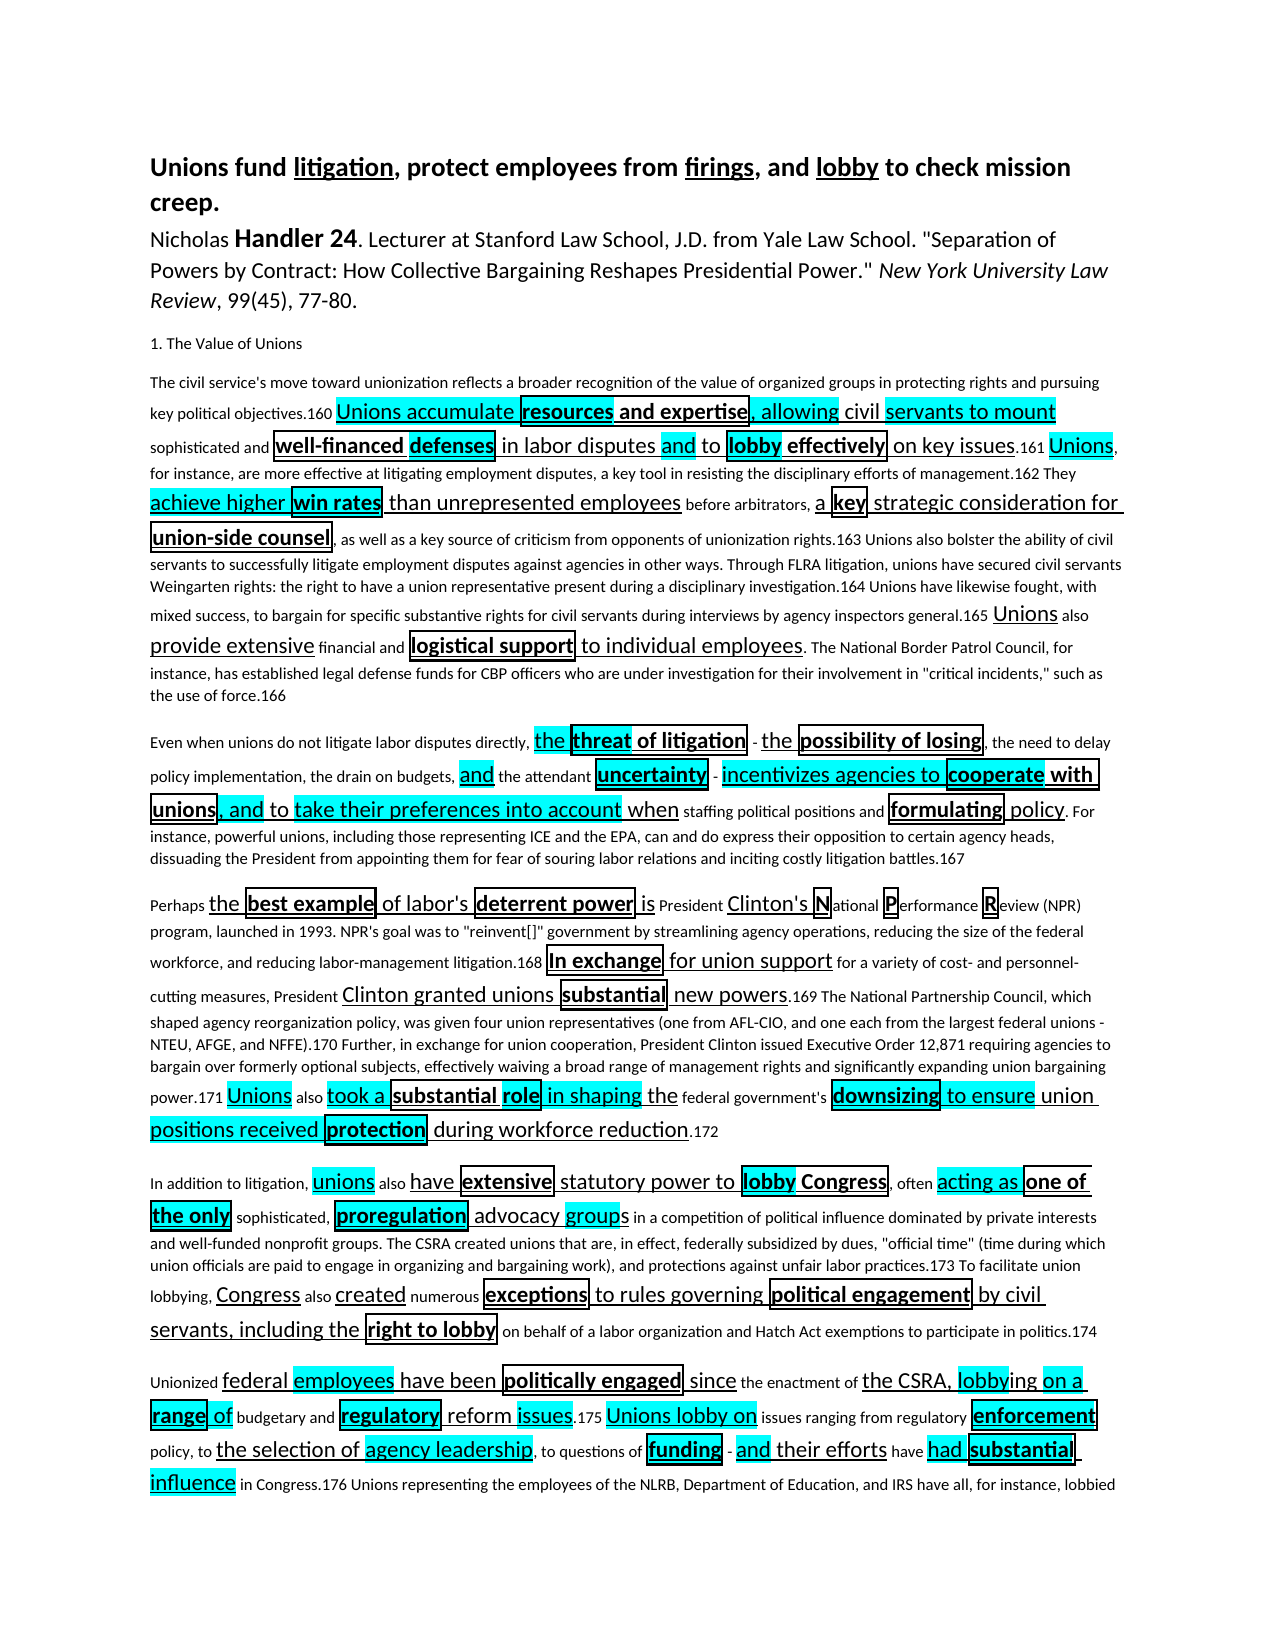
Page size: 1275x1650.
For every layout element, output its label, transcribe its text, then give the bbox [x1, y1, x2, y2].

text In addition to litigation, unions also have extensive statutory power to lobby Congress, often acting as one of the only sophisticated, proregulation advocacy groups in a competition of political influence dominated by private interests and well-funded nonprofit groups. The CSRA created unions that are, in effect, federally subsidized by dues, "official time" (time during which union officials are paid to engage in organizing and bargaining work), and protections against unfair labor practices.173 To facilitate union lobbying, Congress also created numerous exceptions to rules governing political engagement by civil servants, including the right to lobby on behalf of a labor organization and Hatch Act exemptions to participate in politics.174 [150, 1165, 1125, 1345]
subtitle Unions fund litigation, protect employees from firings, and lobby to check mission creep. [150, 150, 1125, 219]
text 1. The Value of Unions [150, 333, 1125, 354]
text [150, 1364, 1125, 1496]
text The civil service's move toward unionization reflects a broader recognition of the value of organized groups in protecting rights and pursuing key political objectives.160 Unions accumulate resources and expertise, allowing civil servants to mount sophisticated and well-financed defenses in labor disputes and to lobby effectively on key issues.161 Unions, for instance, are more effective at litigating employment disputes, a key tool in resisting the disciplinary efforts of management.162 They achieve higher win rates than unrepresented employees before arbitrators, a key strategic consideration for union-side counsel, as well as a key source of criticism from opponents of unionization rights.163 Unions also bolster the ability of civil servants to successfully litigate employment disputes against agencies in other ways. Through FLRA litigation, unions have secured civil servants Weingarten rights: the right to have a union representative present during a disciplinary investigation.164 Unions have likewise fought, with mixed success, to bargain for specific substantive rights for civil servants during interviews by agency inspectors general.165 Unions also provide extensive financial and logistical support to individual employees. The National Border Patrol Council, for instance, has established legal defense funds for CBP officers who are under investigation for their involvement in "critical incidents," such as the use of force.166 [150, 372, 1125, 705]
text Perhaps the best example of labor's deterrent power is President Clinton's National Performance Review (NPR) program, launched in 1993. NPR's goal was to "reinvent[]" government by streamlining agency operations, reducing the size of the federal workforce, and reducing labor-management litigation.168 In exchange for union support for a variety of cost- and personnel-cutting measures, President Clinton granted unions substantial new powers.169 The National Partnership Council, which shaped agency reorganization policy, was given four union representatives (one from AFL-CIO, and one each from the largest federal unions - NTEU, AFGE, and NFFE).170 Further, in exchange for union cooperation, President Clinton issued Executive Order 12,871 requiring agencies to bargain over formerly optional subjects, effectively waiving a broad range of management rights and significantly expanding union bargaining power.171 Unions also took a substantial role in shaping the federal government's downsizing to ensure union positions received protection during workforce reduction.172 [150, 887, 1125, 1146]
text Even when unions do not litigate labor disputes directly, the threat of litigation - the possibility of losing, the need to delay policy implementation, the drain on budgets, and the attendant uncertainty - incentivizes agencies to cooperate with unions, and to take their preferences into account when staffing political positions and formulating policy. For instance, powerful unions, including those representing ICE and the EPA, can and do express their opposition to certain agency heads, dissuading the President from appointing them for fear of souring labor relations and inciting costly litigation battles.167 [150, 724, 1125, 869]
text Nicholas Handler 24. Lecturer at Stanford Law School, J.D. from Yale Law School. "Separation of Powers by Contract: How Collective Bargaining Reshapes Presidential Power." New York University Law Review, 99(45), 77-80. [150, 221, 1125, 315]
